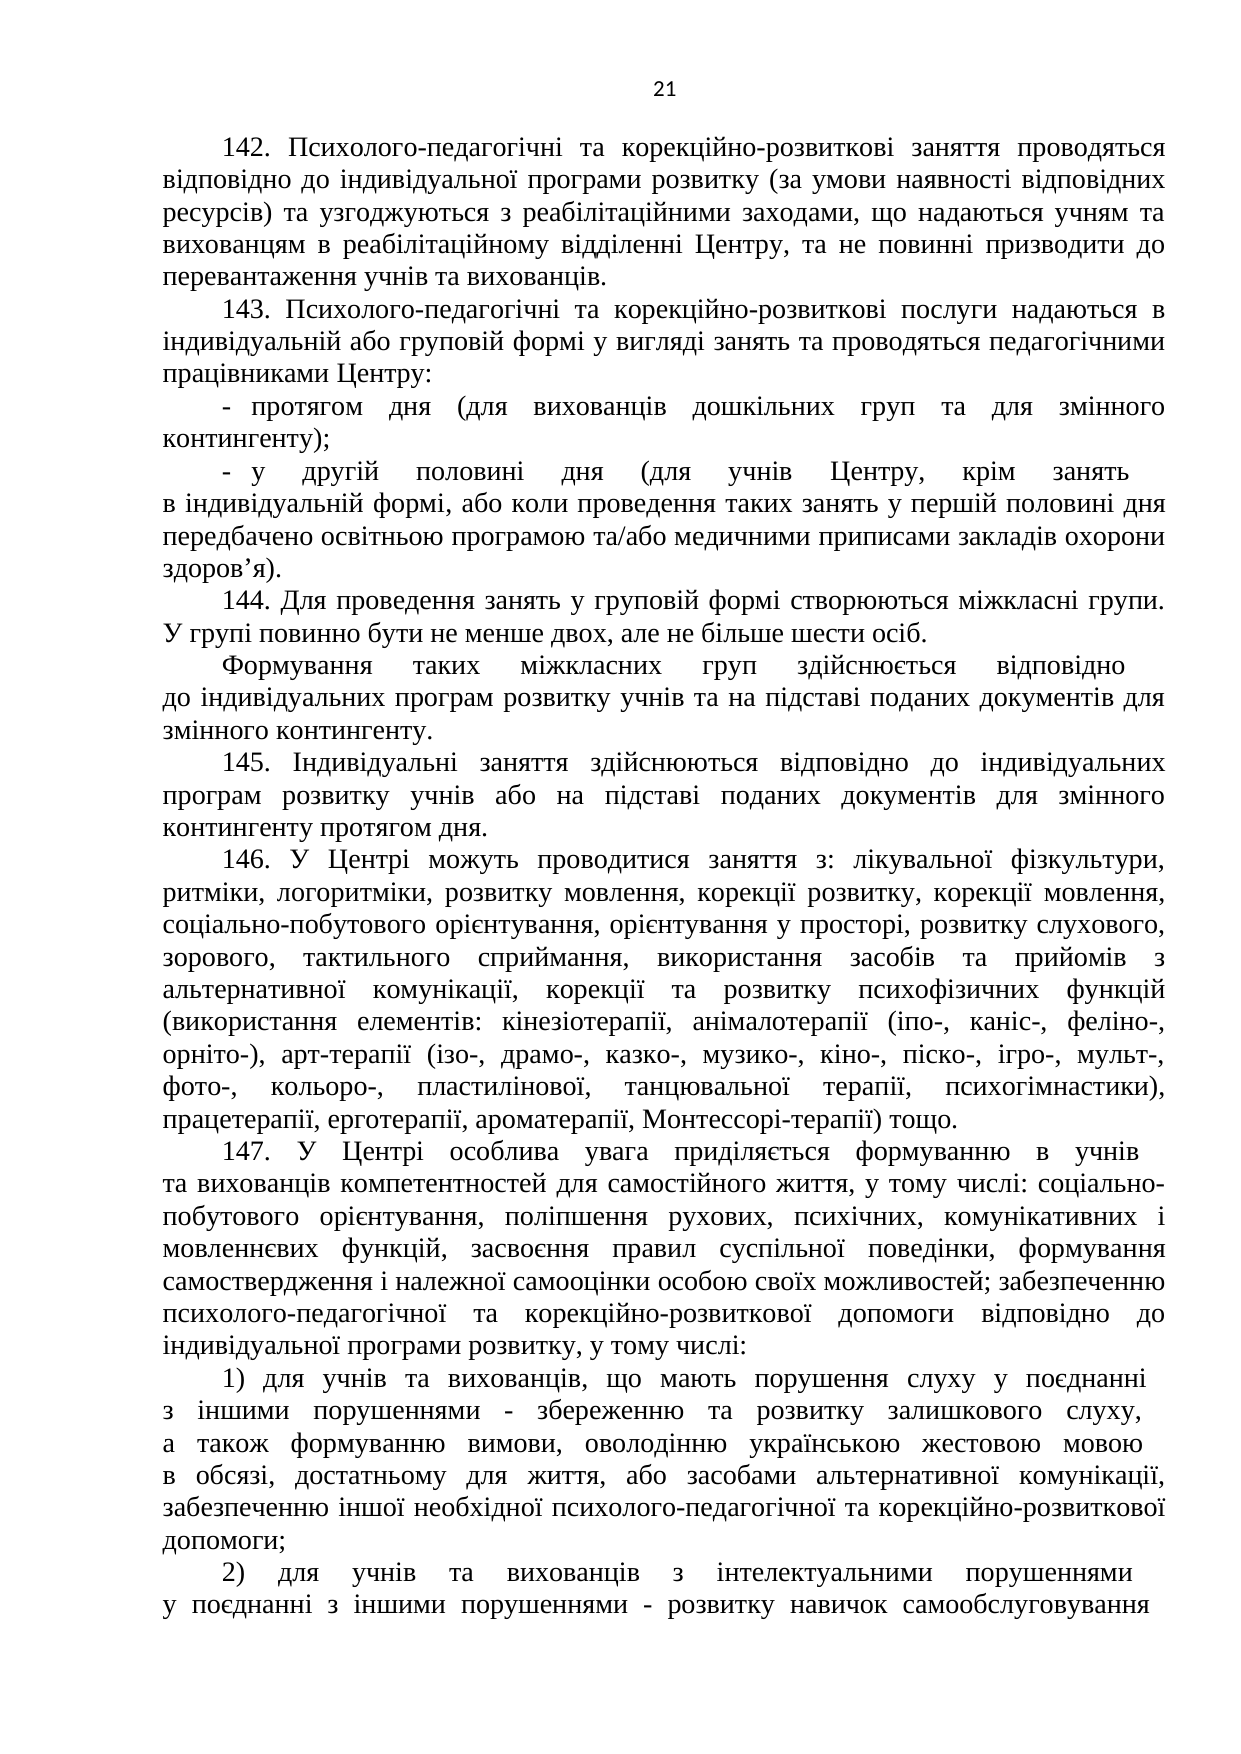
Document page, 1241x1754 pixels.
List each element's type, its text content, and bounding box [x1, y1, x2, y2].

text 144. Для проведення занять у груповій формі створюються міжкласні групи. У групі повинно бути не менше двох, але не більше шести осіб. [162, 583, 1167, 648]
list у другій половині дня (для учнів Центру, крім занять в індивідуальній формі, або коли проведення таких занять у першій половині дня передбачено освітньою програмою та/або медичними приписами закладів охорони здоров’я). [162, 454, 1167, 583]
text 147. У Центрі особлива увага приділяється формуванню в учнів та вихованців компетентностей для самостійного життя, у тому числі: соціально-побутового орієнтування, поліпшення рухових, психічних, комунікативних і мовленнєвих функцій, засвоєння правил суспільної поведінки, формування самоствердження і належної самооцінки особою своїх можливостей; забезпеченню психолого-педагогічної та корекційно-розвиткової допомоги відповідно до індивідуальної програми розвитку, у тому числі: [162, 1134, 1167, 1361]
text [162, 1555, 1167, 1620]
list протягом дня (для вихованців дошкільних груп та для змінного контингенту); [162, 389, 1167, 454]
text Формування таких міжкласних груп здійснюється відповідно до індивідуальних програм розвитку учнів та на підставі поданих документів для змінного контингенту. [162, 648, 1167, 745]
text 145. Індивідуальні заняття здійснюються відповідно до індивідуальних програм розвитку учнів або на підставі поданих документів для змінного контингенту протягом дня. [162, 745, 1167, 842]
text 1) для учнів та вихованців, що мають порушення слуху у поєднанні з іншими порушеннями - збереженню та розвитку залишкового слуху, а також формуванню вимови, оволодінню українською жестовою мовою в обсязі, достатньому для життя, або засобами альтернативної комунікації, забезпеченню іншої необхідної психолого-педагогічної та корекційно-розвиткової допомоги; [162, 1361, 1167, 1555]
text 142. Психолого-педагогічні та корекційно-розвиткові заняття проводяться відповідно до індивідуальної програми розвитку (за умови наявності відповідних ресурсів) та узгоджуються з реабілітаційними заходами, що надаються учням та вихованцям в реабілітаційному відділенні Центру, та не повинні призводити до перевантаження учнів та вихованців. [162, 130, 1167, 292]
text 146. У Центрі можуть проводитися заняття з: лікувальної фізкультури, ритміки, логоритміки, розвитку мовлення, корекції розвитку, корекції мовлення, соціально-побутового орієнтування, орієнтування у просторі, розвитку слухового, зорового, тактильного сприймання, використання засобів та прийомів з альтернативної комунікації, корекції та розвитку психофізичних функцій (використання елементів: кінезіотерапії, анімалотерапії (іпо-, каніс-, феліно-, орніто-), арт-терапії (ізо-, драмо-, казко-, музико-, кіно-, піско-, ігро-, мульт-, фото-, кольоро-, пластилінової, танцювальної терапії, психогімнастики), працетерапії, ерготерапії, ароматерапії, Монтессорі-терапії) тощо. [162, 842, 1167, 1134]
text 143. Психолого-педагогічні та корекційно-розвиткові послуги надаються в індивідуальній або груповій формі у вигляді занять та проводяться педагогічними працівниками Центру: [162, 292, 1167, 389]
